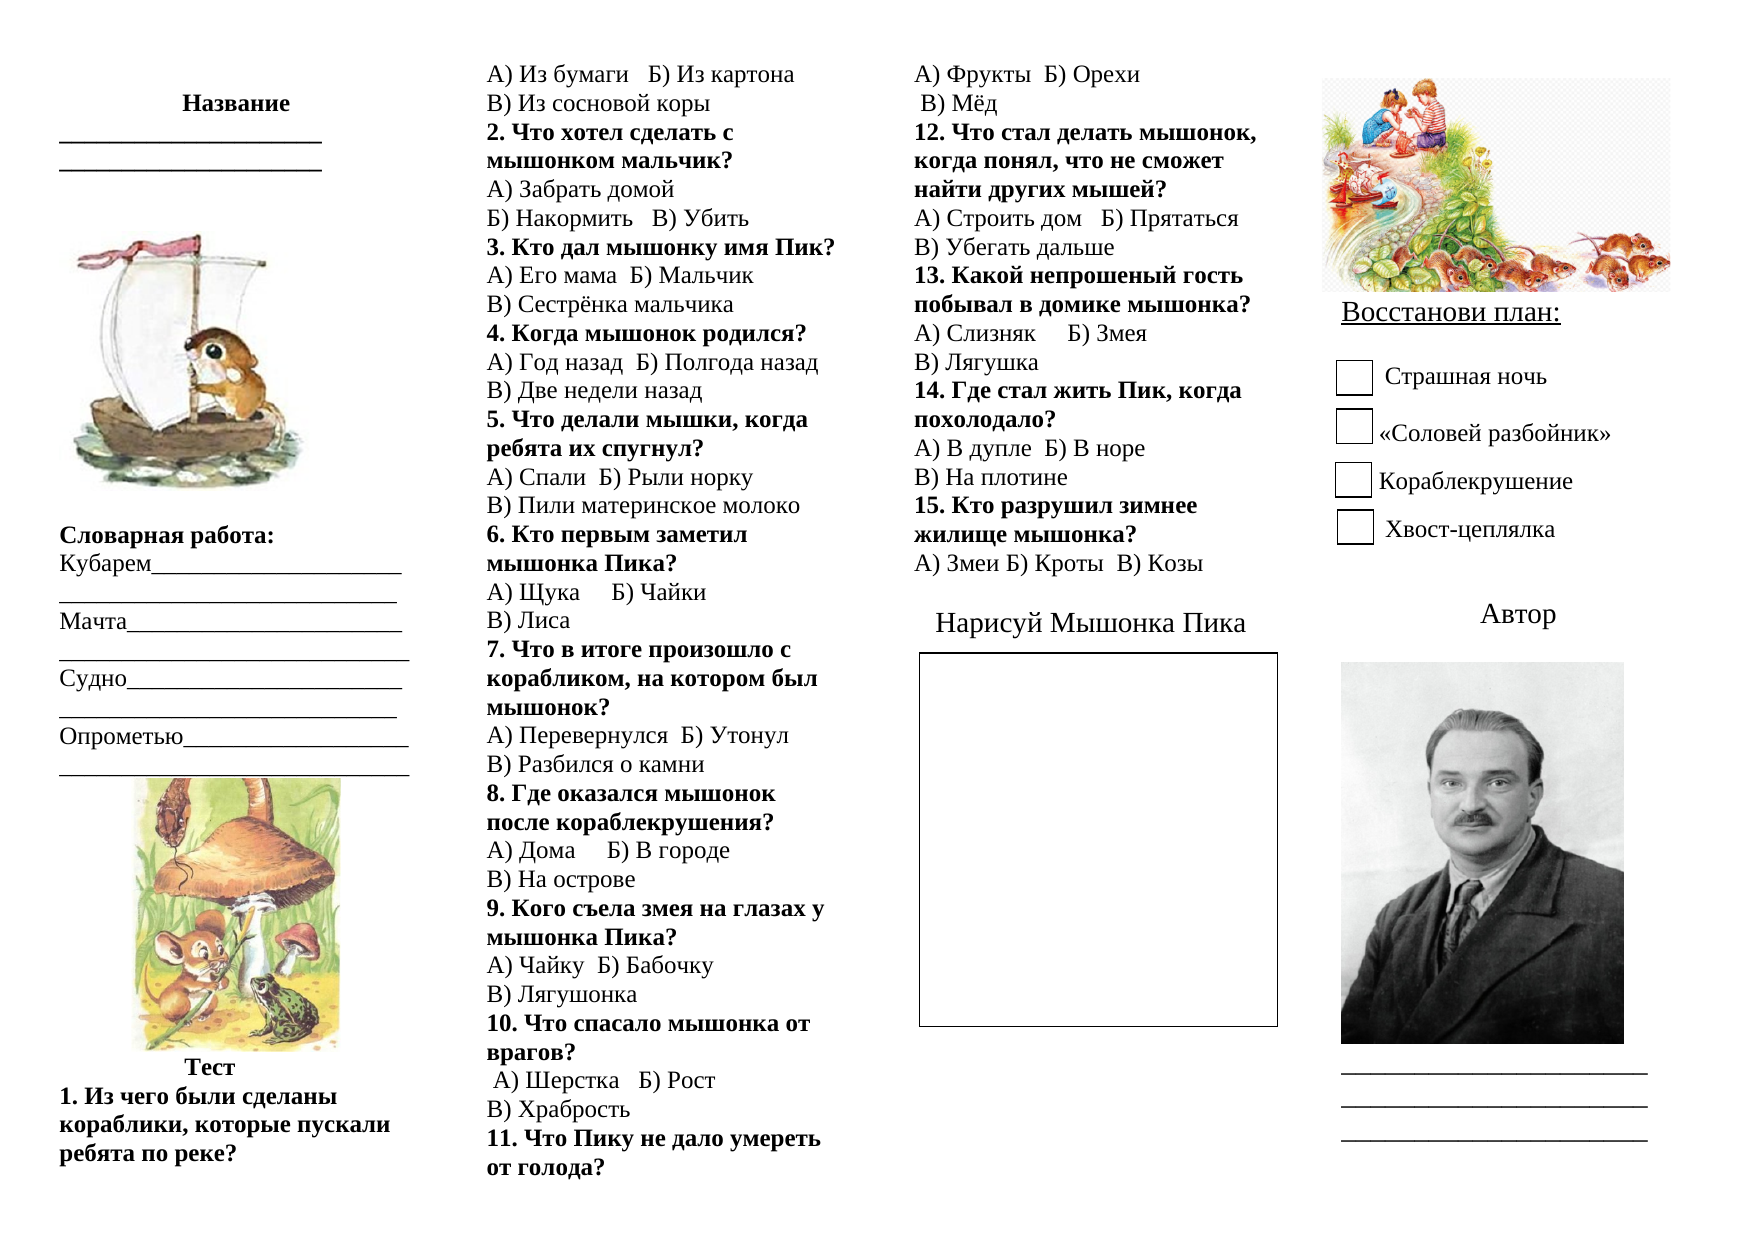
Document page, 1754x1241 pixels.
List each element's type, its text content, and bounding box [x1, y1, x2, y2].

text А) Фрукты Б) Орехи [914, 59, 1267, 88]
text А) Щука Б) Чайки [486, 577, 840, 605]
text А) В дупле Б) В норе [914, 433, 1267, 462]
picture [1320, 78, 1670, 291]
text В) На острове [486, 864, 840, 893]
text _____________________ [1341, 1077, 1695, 1111]
text А) Его мама Б) Мальчик [486, 260, 840, 289]
text 11. Что Пику не дало умереть от голода? [486, 1123, 840, 1180]
text В) Мёд [914, 88, 1267, 117]
text Нарисуй Мышонка Пика [914, 605, 1267, 639]
text В) Пили материнское молоко [486, 490, 840, 519]
text Б) Накормить В) Убить [486, 203, 840, 232]
text Кубарем_______________________________________________Мачта__________________________________________________ [59, 548, 413, 663]
text В) Убегать дальше [914, 232, 1267, 260]
text Тест [59, 1052, 413, 1081]
text _____________________ [59, 145, 413, 174]
text _____________________ [1341, 1111, 1695, 1144]
text А) Спали Б) Рыли норку [486, 462, 840, 490]
text 14. Где стал жить Пик, когда похолодало? [914, 375, 1267, 433]
text 8. Где оказался мышонок после кораблекрушения? [486, 778, 840, 835]
text А) Шерстка Б) Рост [486, 1065, 840, 1094]
text 10. Что спасало мышонка от врагов? [486, 1008, 840, 1065]
text А) Из бумаги Б) Из картона [486, 59, 840, 88]
text В) Две недели назад [486, 375, 840, 404]
text 1. Из чего были сделаны кораблики, которые пускали ребята по реке? [59, 1081, 413, 1167]
text _____________________ [1341, 1044, 1695, 1077]
text Судно_________________________________________________Опрометью______________________________________________ [59, 663, 413, 778]
text В) На плотине [914, 462, 1267, 490]
text А) Чайку Б) Бабочку [486, 950, 840, 979]
text 3. Кто дал мышонку имя Пик? [486, 232, 840, 260]
text 4. Когда мышонок родился? [486, 318, 840, 347]
text В) Лягушка [914, 347, 1267, 375]
text Страшная ночь [1379, 361, 1695, 390]
text 13. Какой непрошеный гость побывал в домике мышонка? [914, 260, 1267, 318]
text 12. Что стал делать мышонок, когда понял, что не сможет найти других мышей? [914, 117, 1267, 203]
text А) Дома Б) В городе [486, 835, 840, 864]
text А) Строить дом Б) Прятаться [914, 203, 1267, 232]
text 2. Что хотел сделать с мышонком мальчик? [486, 117, 840, 174]
text В) Из сосновой коры [486, 88, 840, 117]
text В) Разбился о камни [486, 749, 840, 778]
picture [59, 231, 319, 491]
picture [1341, 662, 1624, 1044]
text В) Лиса [486, 605, 840, 634]
text В) Храбрость [486, 1094, 840, 1123]
text А) Перевернулся Б) Утонул [486, 720, 840, 749]
text _____________________ [59, 117, 413, 145]
text В) Лягушонка [486, 979, 840, 1008]
text Название [59, 88, 413, 117]
text 9. Кого съела змея на глазах у мышонка Пика? [486, 893, 840, 950]
text 7. Что в итоге произошло с корабликом, на котором был мышонок? [486, 634, 840, 720]
text В) Сестрёнка мальчика [486, 289, 840, 318]
text 5. Что делали мышки, когда ребята их спугнул? [486, 404, 840, 462]
text А) Слизняк Б) Змея [914, 318, 1267, 347]
text Автор [1341, 596, 1695, 629]
text Кораблекрушение [1379, 466, 1695, 495]
text 6. Кто первым заметил мышонка Пика? [486, 519, 840, 577]
text А) Забрать домой [486, 174, 840, 203]
text А) Змеи Б) Кроты В) Козы [914, 548, 1267, 577]
text «Соловей разбойник» [1379, 418, 1695, 447]
text Хвост-цеплялка [1379, 514, 1695, 543]
picture [131, 778, 341, 1052]
text Словарная работа: [59, 520, 413, 548]
text А) Год назад Б) Полгода назад [486, 347, 840, 375]
text 15. Кто разрушил зимнее жилище мышонка? [914, 490, 1267, 548]
